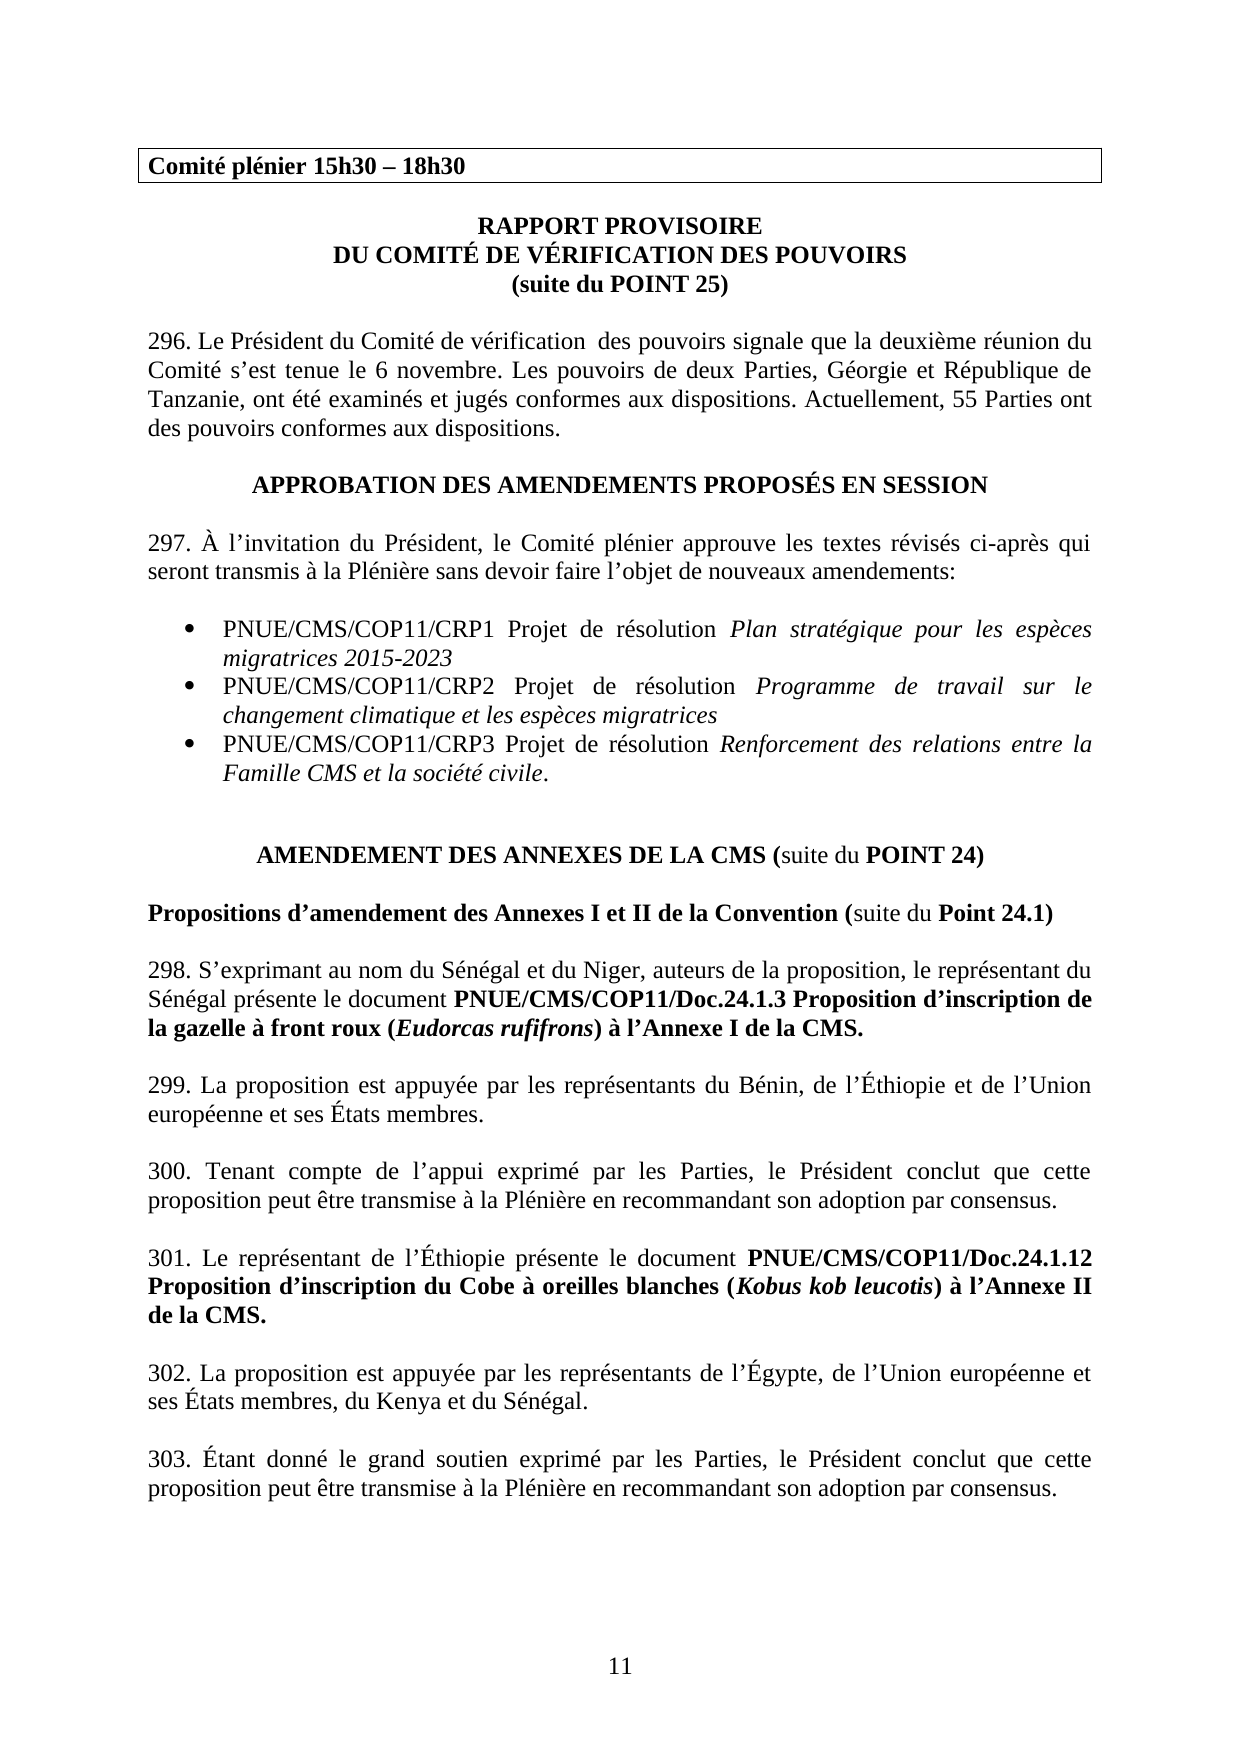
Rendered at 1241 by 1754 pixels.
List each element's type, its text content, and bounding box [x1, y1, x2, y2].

text Comité plénier 15h30 – 18h30 [139, 149, 1101, 182]
text 300. Tenant compte de l’appui exprimé par les Parties, le Président conclut que cette proposition peut être transmise à la Plénière en recommandant son adoption par consensus. [148, 1156, 1092, 1214]
text (suite du POINT 25) [148, 269, 1092, 298]
text Propositions d’amendement des Annexes I et II de la Convention (suite du Point 24.1) [148, 898, 1092, 926]
text 296. Le Président du Comité de vérification des pouvoirs signale que la deuxième réunion du Comité s’est tenue le 6 novembre. Les pouvoirs de deux Parties, Géorgie et République de Tanzanie, ont été examinés et jugés conformes aux dispositions. Actuellement, 55 Parties ont des pouvoirs conformes aux dispositions. [148, 326, 1092, 441]
text RAPPORT PROVISOIRE [148, 211, 1092, 240]
text 302. La proposition est appuyée par les représentants de l’Égypte, de l’Union européenne et ses États membres, du Kenya et du Sénégal. [148, 1358, 1092, 1415]
text 298. S’exprimant au nom du Sénégal et du Niger, auteurs de la proposition, le représentant du Sénégal présente le document PNUE/CMS/COP11/Doc.24.1.3 Proposition d’inscription de la gazelle à front roux (Eudorcas rufifrons) à l’Annexe I de la CMS. [148, 955, 1092, 1041]
text 297. À l’invitation du Président, le Comité plénier approuve les textes révisés ci-après qui seront transmis à la Plénière sans devoir faire l’objet de nouveaux amendements: [148, 528, 1092, 585]
text 303. Étant donné le grand soutien exprimé par les Parties, le Président conclut que cette proposition peut être transmise à la Plénière en recommandant son adoption par consensus. [148, 1444, 1092, 1501]
list PNUE/CMS/COP11/CRP2 Projet de résolution Programme de travail sur le changement climatique et les espèces migratrices [185, 671, 1092, 729]
text APPROBATION DES AMENDEMENTS PROPOSÉS EN SESSION [148, 470, 1092, 499]
text AMENDEMENT DES ANNEXES DE LA CMS (suite du POINT 24) [148, 840, 1092, 869]
text DU COMITÉ DE VÉRIFICATION DES POUVOIRS [148, 240, 1092, 269]
text 301. Le représentant de l’Éthiopie présente le document PNUE/CMS/COP11/Doc.24.1.12 Proposition d’inscription du Cobe à oreilles blanches (Kobus kob leucotis) à l’Annexe II de la CMS. [148, 1243, 1092, 1329]
list PNUE/CMS/COP11/CRP1 Projet de résolution Plan stratégique pour les espèces migratrices 2015-2023 [185, 614, 1092, 671]
list PNUE/CMS/COP11/CRP3 Projet de résolution Renforcement des relations entre la Famille CMS et la société civile. [185, 729, 1092, 786]
text 299. La proposition est appuyée par les représentants du Bénin, de l’Éthiopie et de l’Union européenne et ses États membres. [148, 1070, 1092, 1128]
